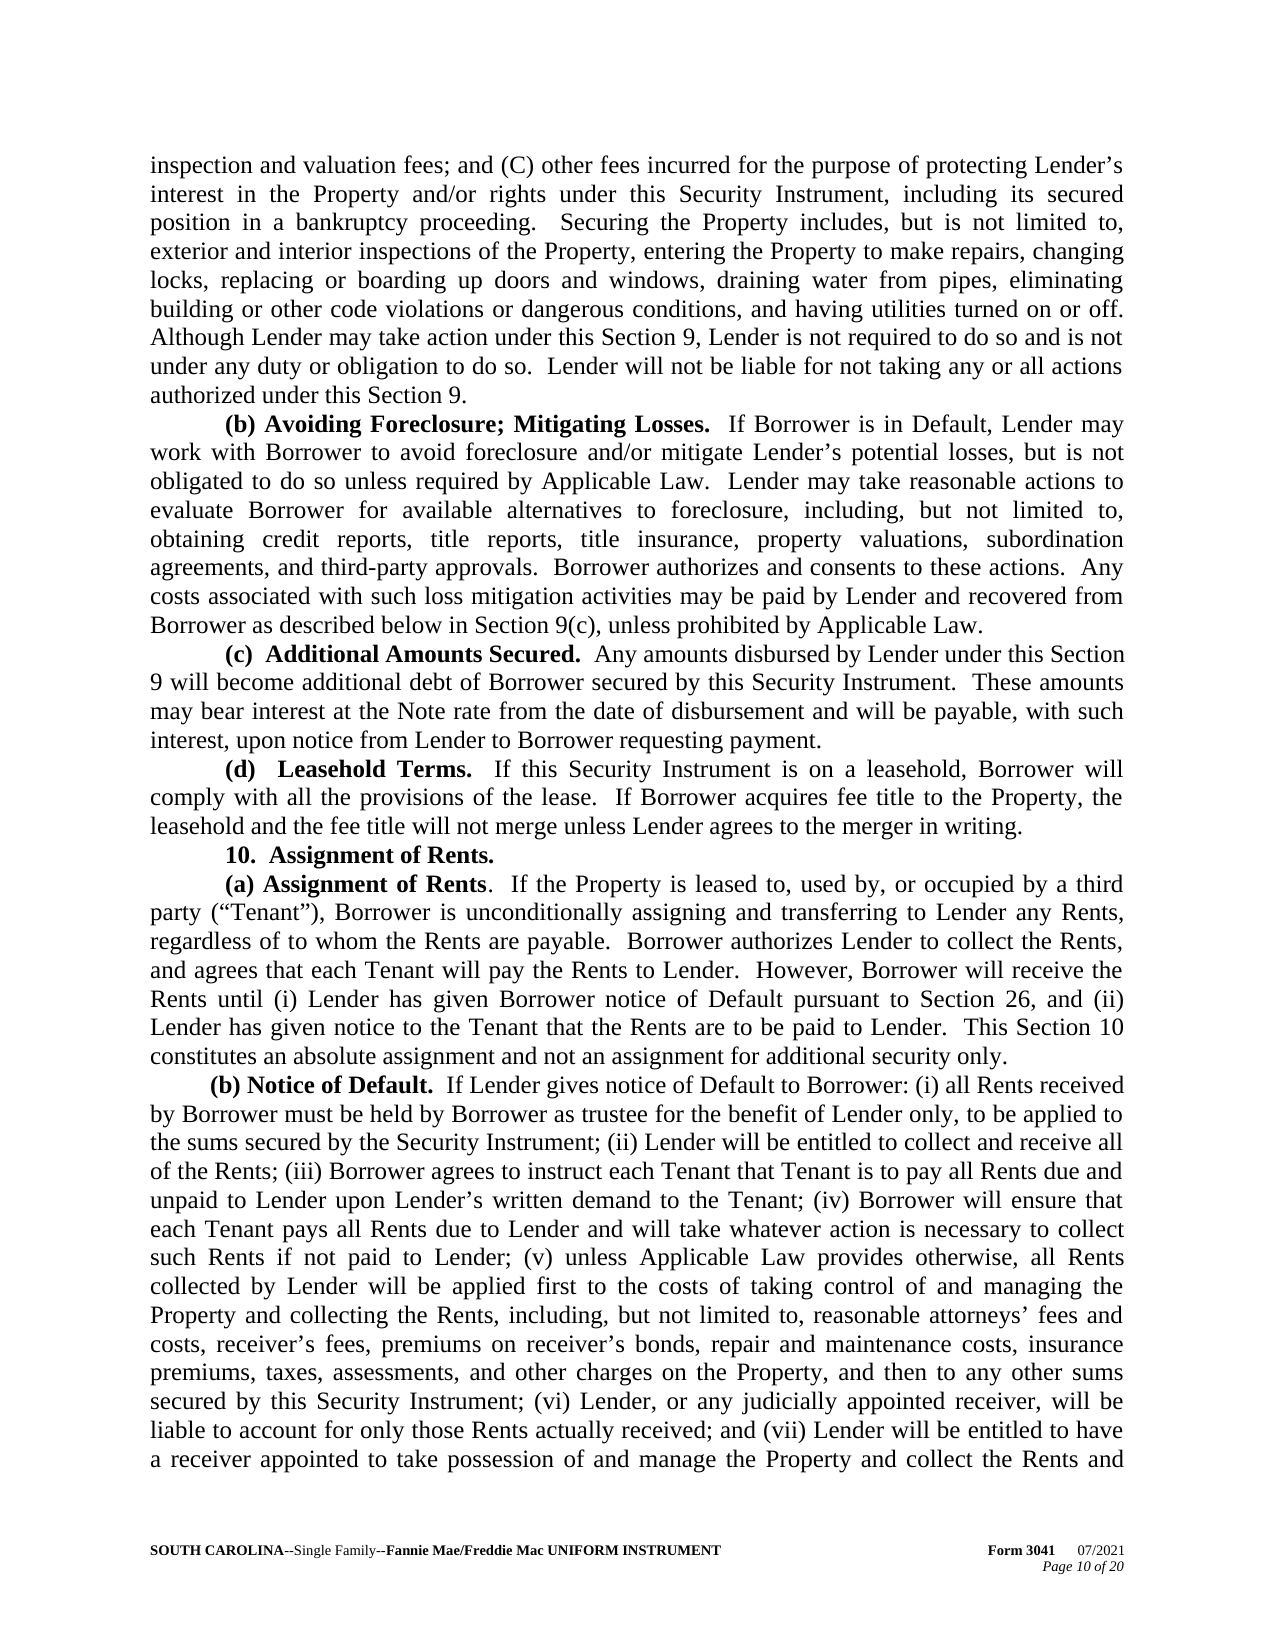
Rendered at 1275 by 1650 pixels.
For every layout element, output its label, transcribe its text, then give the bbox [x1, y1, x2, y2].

text (a) Assignment of Rents. If the Property is leased to, used by, or occupied by a third party (“Tenant”), Borrower is unconditionally assigning and transferring to Lender any Rents, regardless of to whom the Rents are payable. Borrower authorizes Lender to collect the Rents, and agrees that each Tenant will pay the Rents to Lender. However, Borrower will receive the Rents until (i) Lender has given Borrower notice of Default pursuant to Section 26, and (ii) Lender has given notice to the Tenant that the Rents are to be paid to Lender. This Section 10 constitutes an absolute assignment and not an assignment for additional security only. [150, 869, 1125, 1070]
text (d) Leasehold Terms. If this Security Instrument is on a leasehold, Borrower will comply with all the provisions of the lease. If Borrower acquires fee title to the Property, the leasehold and the fee title will not merge unless Lender agrees to the merger in writing. [150, 754, 1125, 840]
text (b) Avoiding Foreclosure; Mitigating Losses. If Borrower is in Default, Lender may work with Borrower to avoid foreclosure and/or mitigate Lender’s potential losses, but is not obligated to do so unless required by Applicable Law. Lender may take reasonable actions to evaluate Borrower for available alternatives to foreclosure, including, but not limited to, obtaining credit reports, title reports, title insurance, property valuations, subordination agreements, and third-party approvals. Borrower authorizes and consents to these actions. Any costs associated with such loss mitigation activities may be paid by Lender and recovered from Borrower as described below in Section 9(c), unless prohibited by Applicable Law. [150, 409, 1125, 639]
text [150, 1070, 1125, 1472]
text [150, 150, 1125, 409]
text 10. Assignment of Rents. [150, 840, 1125, 869]
text (c) Additional Amounts Secured. Any amounts disbursed by Lender under this Section 9 will become additional debt of Borrower secured by this Security Instrument. These amounts may bear interest at the Note rate from the date of disbursement and will be payable, with such interest, upon notice from Lender to Borrower requesting payment. [150, 639, 1125, 754]
